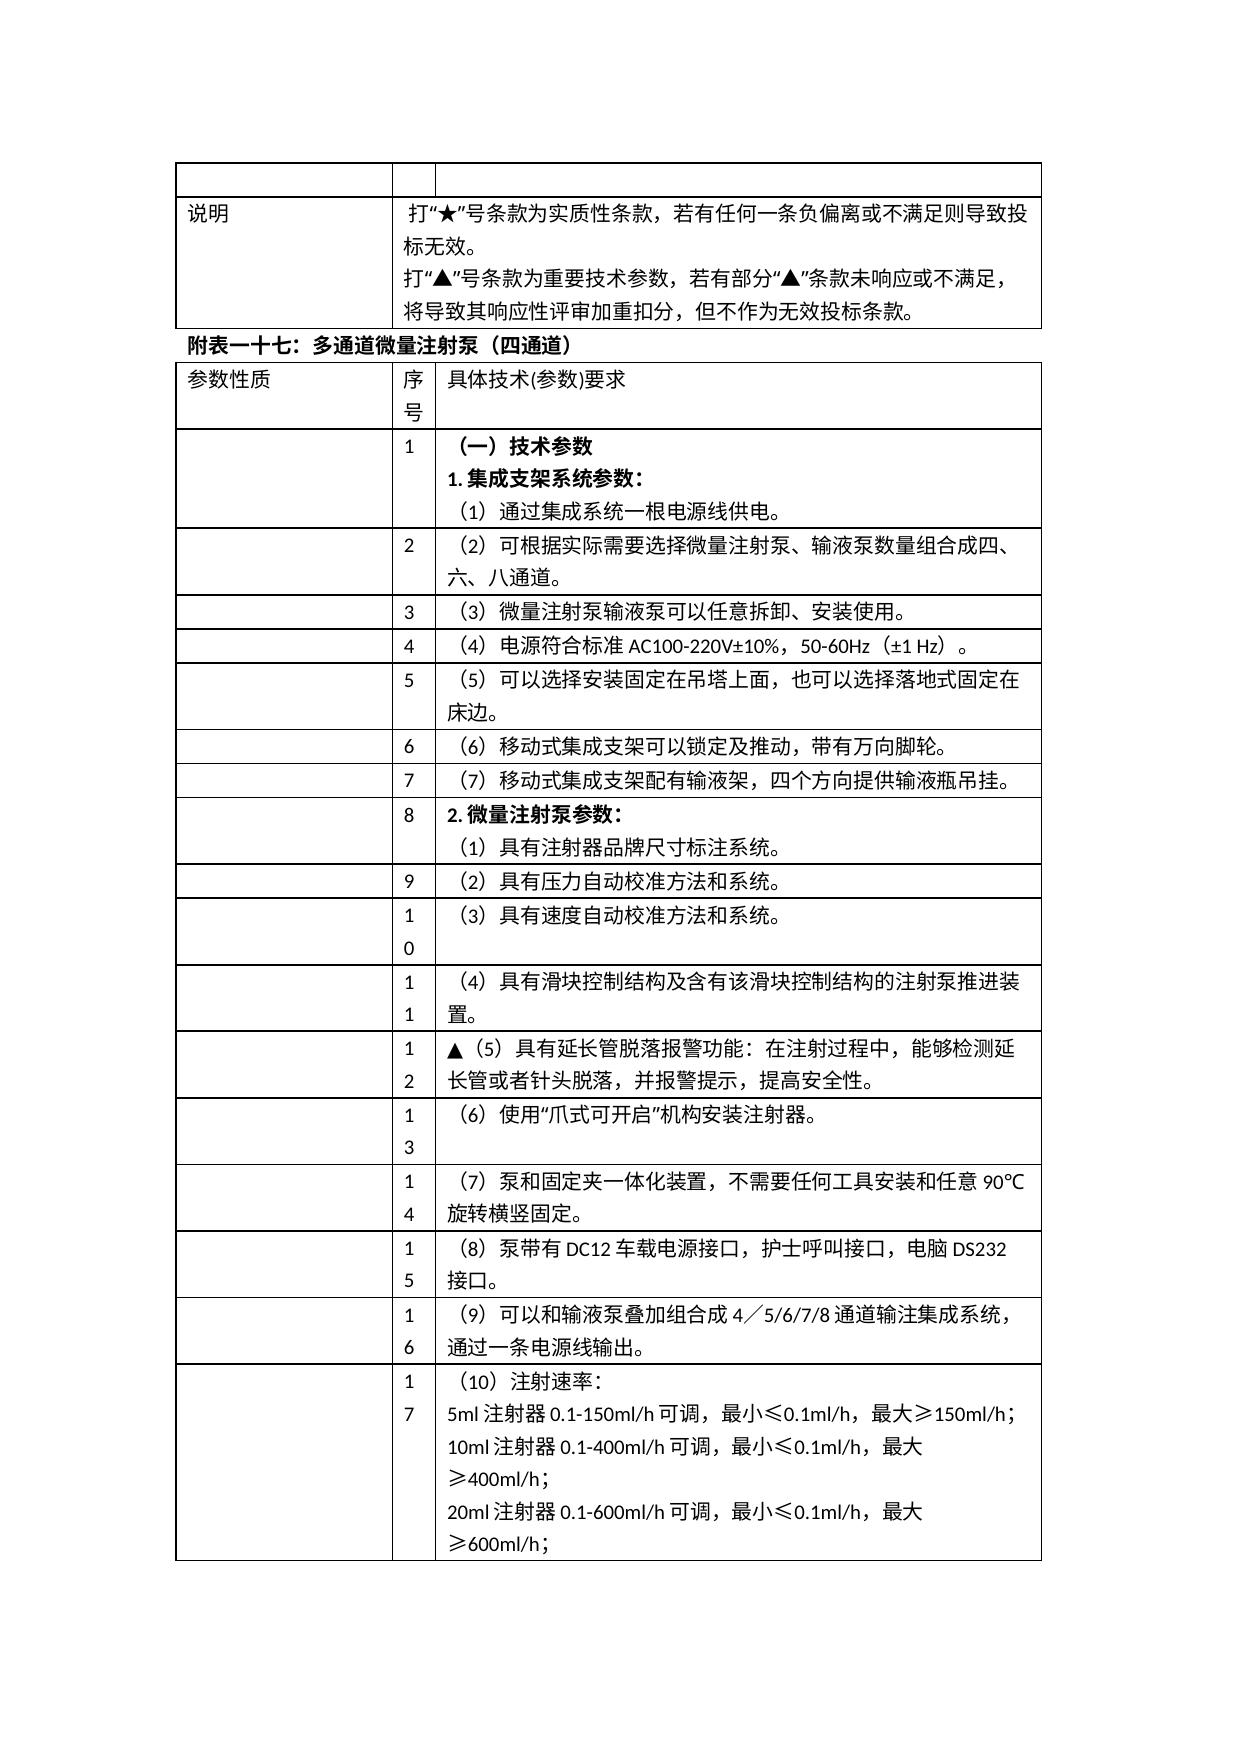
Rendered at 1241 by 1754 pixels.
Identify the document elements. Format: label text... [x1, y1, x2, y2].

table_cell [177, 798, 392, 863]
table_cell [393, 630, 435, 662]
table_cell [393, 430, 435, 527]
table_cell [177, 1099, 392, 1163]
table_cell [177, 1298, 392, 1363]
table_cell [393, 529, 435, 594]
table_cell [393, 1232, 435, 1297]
text 附表一十七：多通道微量注射泵（四通道） [187, 329, 1053, 362]
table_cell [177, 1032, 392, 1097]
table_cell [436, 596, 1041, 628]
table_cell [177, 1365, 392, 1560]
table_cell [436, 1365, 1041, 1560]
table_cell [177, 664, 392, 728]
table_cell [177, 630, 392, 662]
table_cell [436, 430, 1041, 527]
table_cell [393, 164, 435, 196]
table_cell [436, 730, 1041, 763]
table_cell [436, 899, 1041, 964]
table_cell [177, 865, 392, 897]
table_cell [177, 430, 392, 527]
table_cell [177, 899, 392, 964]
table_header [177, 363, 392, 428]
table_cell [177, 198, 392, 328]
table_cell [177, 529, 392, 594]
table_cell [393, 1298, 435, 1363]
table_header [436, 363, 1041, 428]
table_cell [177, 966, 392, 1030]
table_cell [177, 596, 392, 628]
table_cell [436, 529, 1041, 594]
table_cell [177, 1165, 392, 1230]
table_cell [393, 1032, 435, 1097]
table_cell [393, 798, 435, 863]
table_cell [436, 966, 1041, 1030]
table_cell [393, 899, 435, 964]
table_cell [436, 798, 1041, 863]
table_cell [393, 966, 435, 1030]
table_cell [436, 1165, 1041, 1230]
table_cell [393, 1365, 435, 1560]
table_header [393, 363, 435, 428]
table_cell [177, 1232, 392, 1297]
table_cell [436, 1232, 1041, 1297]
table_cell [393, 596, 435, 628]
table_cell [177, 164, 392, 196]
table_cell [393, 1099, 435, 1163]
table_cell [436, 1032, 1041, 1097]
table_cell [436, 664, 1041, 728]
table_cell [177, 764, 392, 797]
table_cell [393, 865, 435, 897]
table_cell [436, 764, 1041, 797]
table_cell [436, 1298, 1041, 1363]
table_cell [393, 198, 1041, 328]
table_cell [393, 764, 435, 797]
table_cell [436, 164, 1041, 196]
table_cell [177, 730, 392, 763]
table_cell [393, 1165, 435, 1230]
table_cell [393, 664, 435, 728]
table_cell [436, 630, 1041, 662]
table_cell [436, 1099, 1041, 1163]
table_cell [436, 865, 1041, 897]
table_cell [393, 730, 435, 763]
